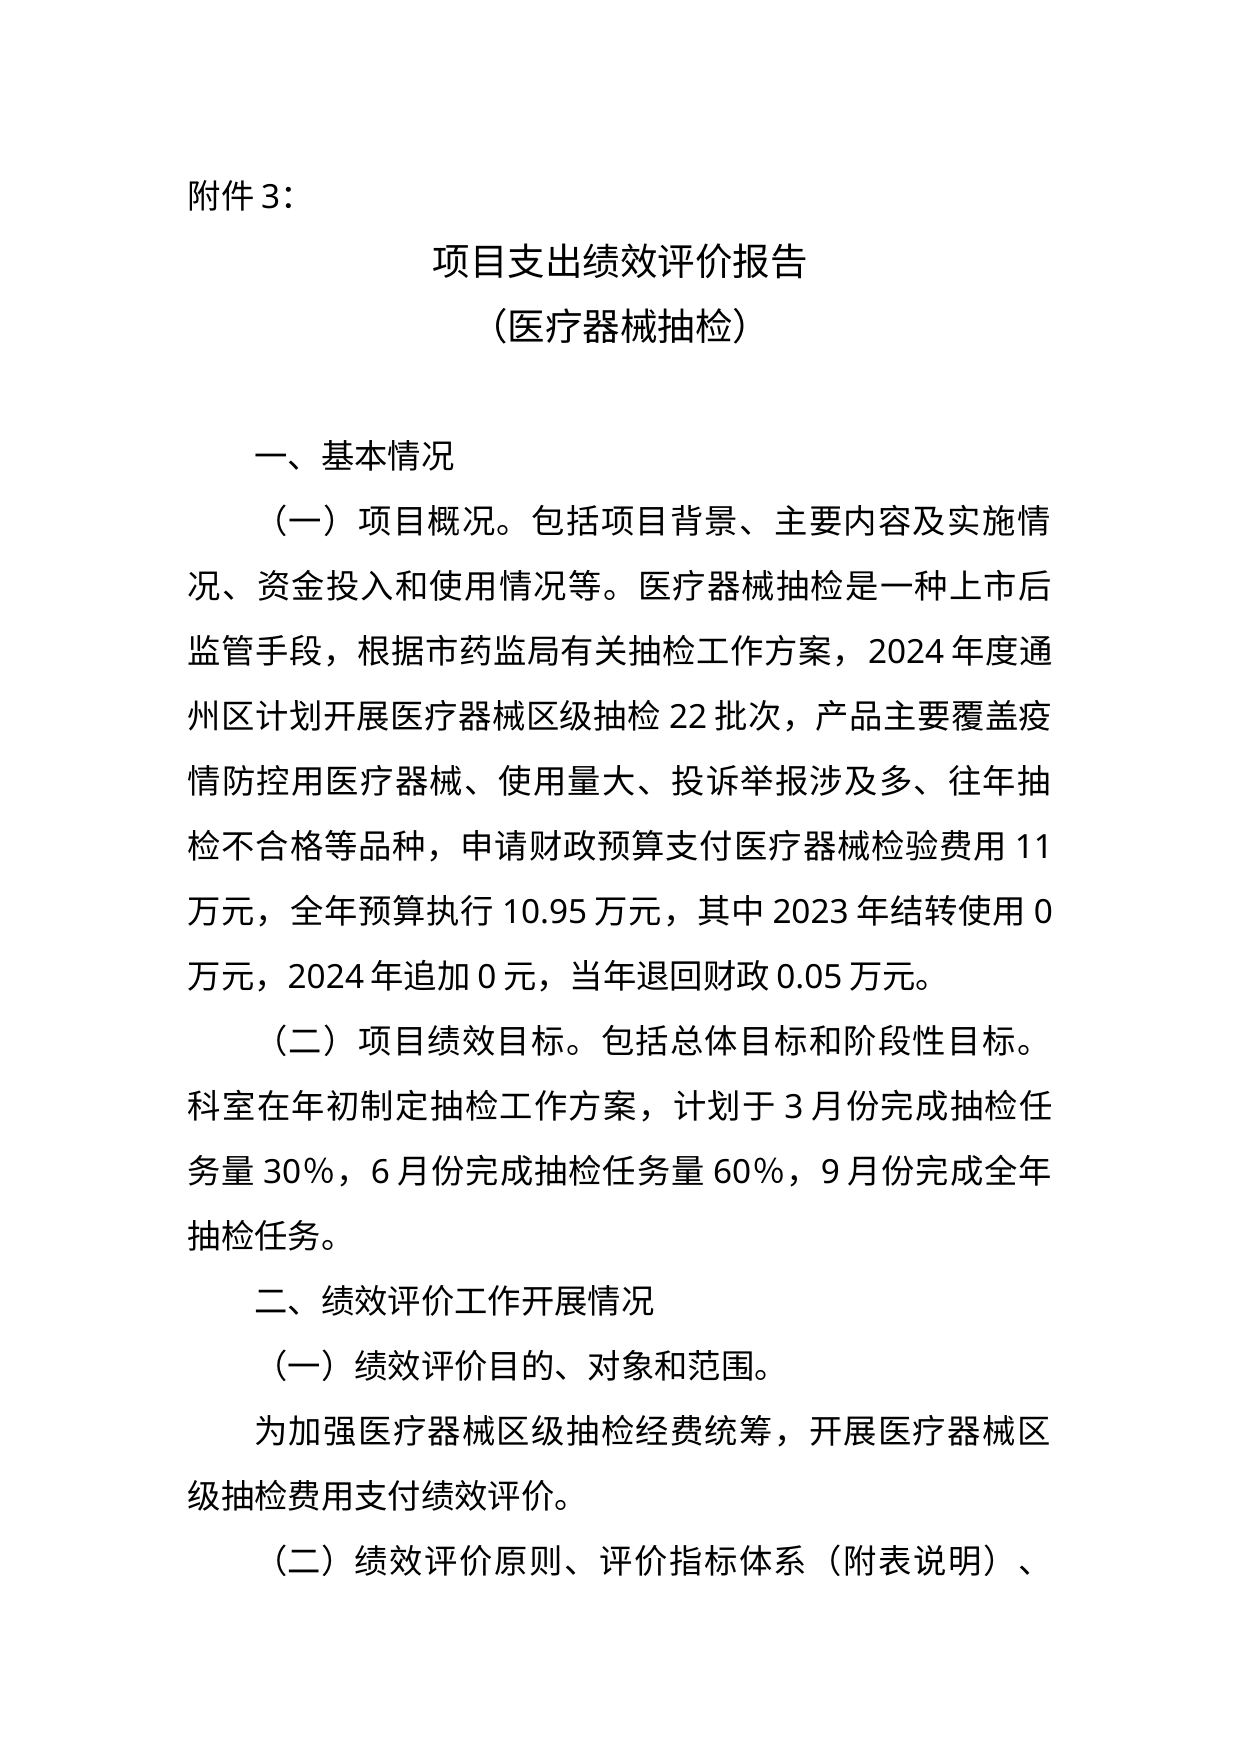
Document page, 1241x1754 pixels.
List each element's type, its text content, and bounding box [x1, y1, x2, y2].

text 项目支出绩效评价报告 [187, 227, 1053, 292]
text 一、基本情况 [187, 422, 1053, 487]
text 为加强医疗器械区级抽检经费统筹，开展医疗器械区级抽检费用支付绩效评价。 [187, 1397, 1053, 1527]
text （一）项目概况。包括项目背景、主要内容及实施情况、资金投入和使用情况等。医疗器械抽检是一种上市后监管手段，根据市药监局有关抽检工作方案，2024年度通州区计划开展医疗器械区级抽检22批次，产品主要覆盖疫情防控用医疗器械、使用量大、投诉举报涉及多、往年抽检不合格等品种，申请财政预算支付医疗器械检验费用11万元，全年预算执行10.95万元，其中2023年结转使用0万元，2024年追加0元，当年退回财政0.05万元。 [187, 487, 1053, 1007]
text 附件3： [187, 162, 1053, 227]
text （医疗器械抽检） [187, 292, 1053, 357]
text 二、绩效评价工作开展情况 [187, 1267, 1053, 1332]
text （二）项目绩效目标。包括总体目标和阶段性目标。科室在年初制定抽检工作方案，计划于3月份完成抽检任务量30％，6月份完成抽检任务量60％，9月份完成全年抽检任务。 [187, 1007, 1053, 1267]
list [187, 1527, 1053, 1592]
text （一）绩效评价目的、对象和范围。 [187, 1332, 1053, 1397]
